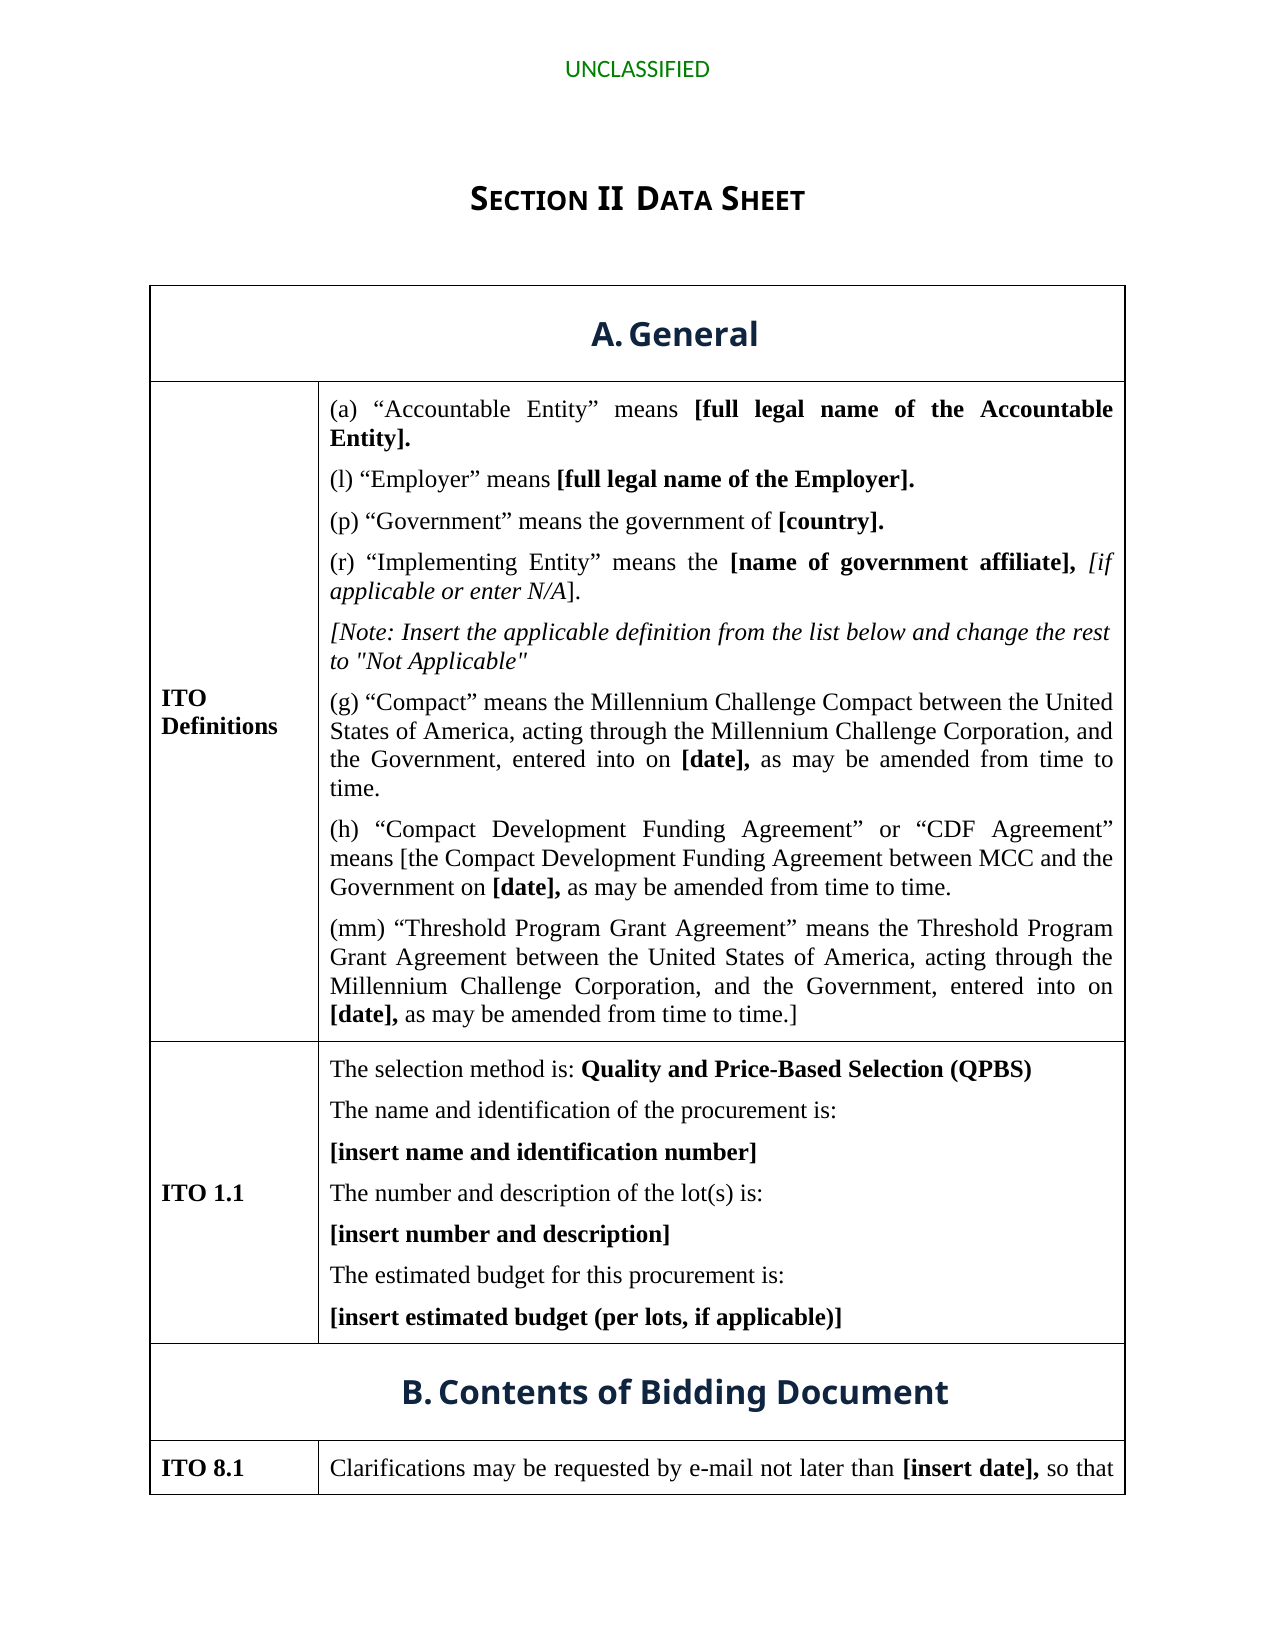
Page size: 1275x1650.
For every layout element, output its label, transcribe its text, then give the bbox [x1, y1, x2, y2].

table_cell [319, 1441, 1124, 1494]
table_header General [151, 286, 1124, 381]
table_cell Contents of Bidding Document [151, 1344, 1124, 1439]
subtitle Section II Data Sheet [150, 175, 1125, 220]
table_cell ITO 1.1 [151, 1042, 318, 1343]
table_cell ITO Definitions [151, 382, 318, 1041]
table_cell ITO 8.1 [151, 1441, 318, 1494]
table_cell The selection method is: Quality and Price-Based Selection (QPBS) The name and identification of the procurement is: [insert name and identification number] The number and description of the lot(s) is: [insert number and description] The estimated budget for this procurement is: [insert estimated budget (per lots, if applicable)] [319, 1042, 1124, 1343]
table_cell (a) “Accountable Entity” means [full legal name of the Accountable Entity]. (l) “Employer” means [full legal name of the Employer]. (p) “Government” means the government of [country]. (r) “Implementing Entity” means the [name of government affiliate], [if applicable or enter N/A]. [Note: Insert the applicable definition from the list below and change the rest to "Not Applicable" (g) “Compact” means the Millennium Challenge Compact between the United States of America, acting through the Millennium Challenge Corporation, and the Government, entered into on [date], as may be amended from time to time. (h) “Compact Development Funding Agreement” or “CDF Agreement” means [the Compact Development Funding Agreement between MCC and the Government on [date], as may be amended from time to time. (mm) “Threshold Program Grant Agreement” means the Threshold Program Grant Agreement between the United States of America, acting through the Millennium Challenge Corporation, and the Government, entered into on [date], as may be amended from time to time.] [319, 382, 1124, 1041]
